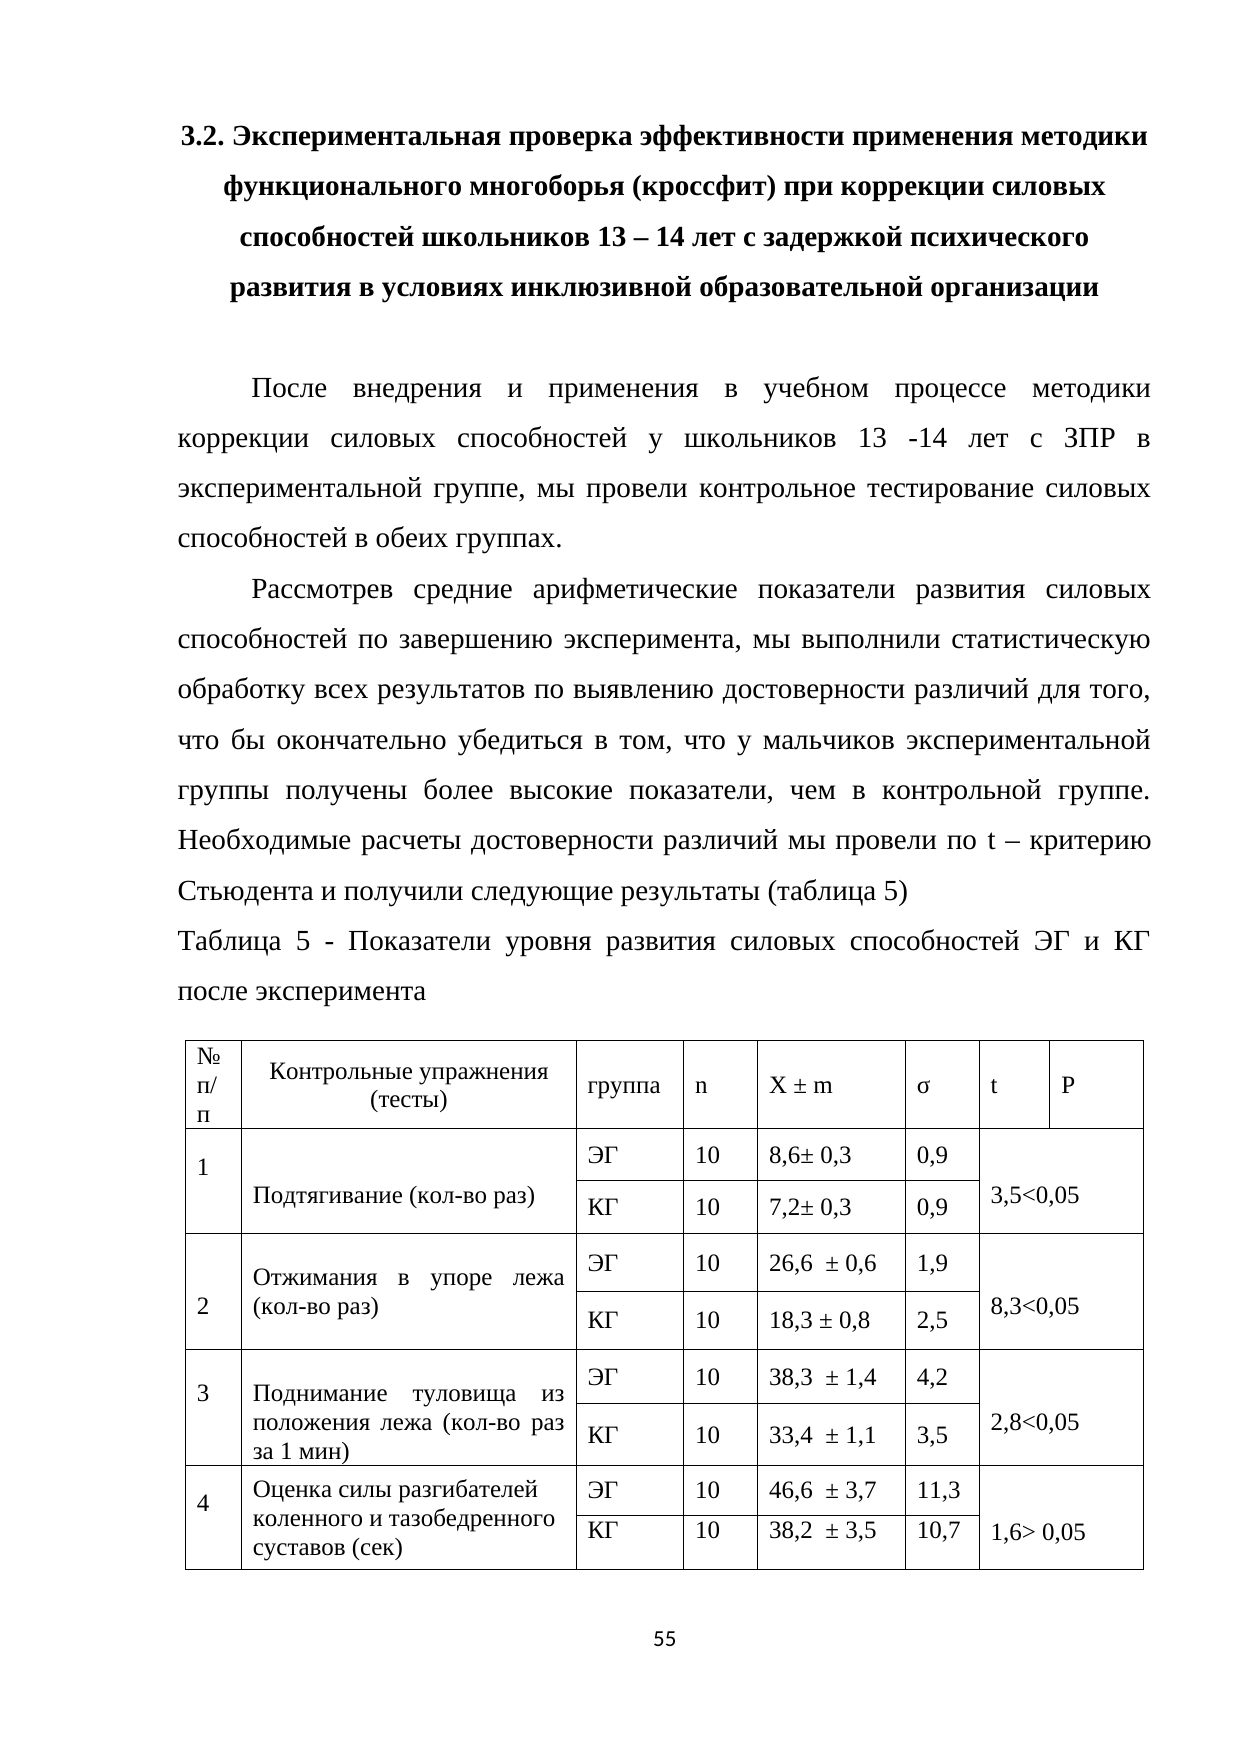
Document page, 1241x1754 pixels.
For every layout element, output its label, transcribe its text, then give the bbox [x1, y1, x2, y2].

table_cell 1,9 [906, 1234, 979, 1291]
table_header n [684, 1041, 757, 1128]
table_cell 10 [684, 1404, 757, 1464]
text Рассмотрев средние арифметические показатели развития силовых способностей по завершению эксперимента, мы выполнили статистическую обработку всех результатов по выявлению достоверности различий для того, что бы окончательно убедиться в том, что у мальчиков экспериментальной группы получены более высокие показатели, чем в контрольной группе. Необходимые расчеты достоверности различий мы провели по t – критерию Стьюдента и получили следующие результаты (таблица 5) [177, 571, 1152, 906]
table_cell 10 [684, 1466, 757, 1514]
table_cell 4,2 [906, 1350, 979, 1403]
table_cell Подтягивание (кол-во раз) [242, 1129, 576, 1232]
table_cell 10 [684, 1234, 757, 1291]
table_cell 46,6 ± 3,7 [758, 1466, 905, 1514]
table_cell 2 [186, 1234, 241, 1348]
table_cell 10 [684, 1292, 757, 1348]
table_header группа [577, 1041, 683, 1128]
table_header Контрольные упражнения (тесты) [242, 1041, 576, 1128]
table_cell 7,2± 0,3 [758, 1181, 905, 1232]
table_header σ [906, 1041, 979, 1128]
table_cell ЭГ [577, 1129, 683, 1179]
table_cell 0,9 [906, 1129, 979, 1179]
text 3.2. Экспериментальная проверка эффективности применения методики функционального многоборья (кроссфит) при коррекции силовых способностей школьников 13 – 14 лет с задержкой психического развития в условиях инклюзивной образовательной организации [177, 118, 1152, 303]
table_cell 10 [684, 1181, 757, 1232]
table_cell КГ [577, 1292, 683, 1348]
table_cell 4 [186, 1466, 241, 1569]
table_cell ЭГ [577, 1466, 683, 1514]
table_cell 11,3 [906, 1466, 979, 1514]
table_cell КГ [577, 1404, 683, 1464]
table_header № п/п [186, 1041, 241, 1128]
table_cell 2,8<0,05 [980, 1350, 1143, 1464]
table_cell 8,6± 0,3 [758, 1129, 905, 1179]
table_cell 1,6> 0,05 [980, 1466, 1143, 1569]
table_cell Отжимания в упоре лежа (кол-во раз) [242, 1234, 576, 1348]
table_cell 26,6 ± 0,6 [758, 1234, 905, 1291]
table_cell 3,5 [906, 1404, 979, 1464]
table_cell 38,3 ± 1,4 [758, 1350, 905, 1403]
table_cell 33,4 ± 1,1 [758, 1404, 905, 1464]
table_cell КГ [577, 1181, 683, 1232]
table_cell 18,3 ± 0,8 [758, 1292, 905, 1348]
table_cell 10,7 [906, 1516, 979, 1569]
table_cell 10 [684, 1350, 757, 1403]
table_cell ЭГ [577, 1234, 683, 1291]
table_header X ± m [758, 1041, 905, 1128]
table_cell ЭГ [577, 1350, 683, 1403]
table_cell Поднимание туловища из положения лежа (кол-во раз за 1 мин) [242, 1350, 576, 1464]
table_cell 38,2 ± 3,5 [758, 1516, 905, 1569]
table_cell КГ [577, 1516, 683, 1569]
table_cell 3 [186, 1350, 241, 1464]
table_cell 8,3<0,05 [980, 1234, 1143, 1348]
text После внедрения и применения в учебном процессе методики коррекции силовых способностей у школьников 13 -14 лет с ЗПР в экспериментальной группе, мы провели контрольное тестирование силовых способностей в обеих группах. [177, 370, 1152, 554]
table_cell 10 [684, 1516, 757, 1569]
table_cell 2,5 [906, 1292, 979, 1348]
table_cell 3,5<0,05 [980, 1129, 1143, 1232]
table_cell 1 [186, 1129, 241, 1232]
table_cell Оценка силы разгибателей коленного и тазобедренного суставов (сек) [242, 1466, 576, 1569]
table_cell 10 [684, 1129, 757, 1179]
table_header P [1050, 1041, 1143, 1128]
table_header t [980, 1041, 1049, 1128]
text Таблица 5 - Показатели уровня развития силовых способностей ЭГ и КГ после эксперимента [177, 923, 1152, 1007]
table_cell 0,9 [906, 1181, 979, 1232]
